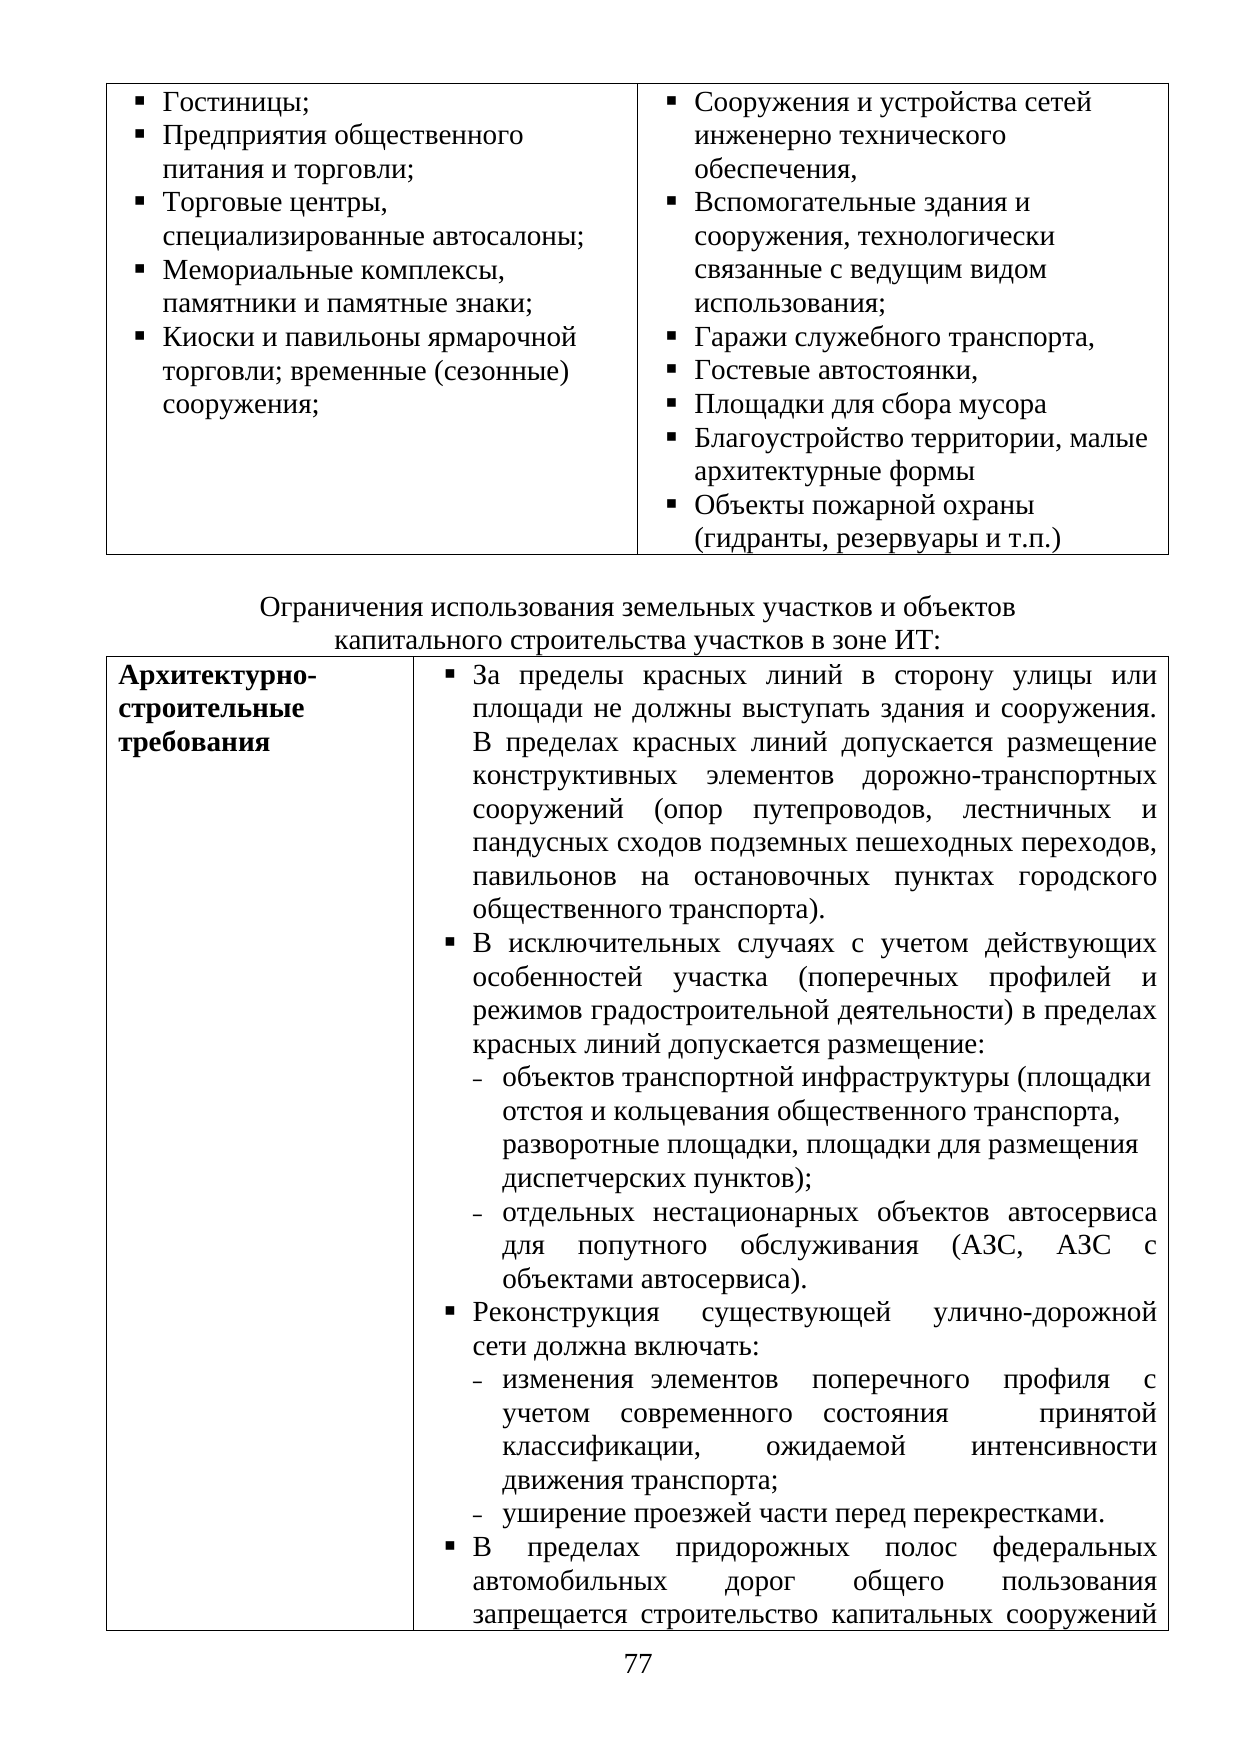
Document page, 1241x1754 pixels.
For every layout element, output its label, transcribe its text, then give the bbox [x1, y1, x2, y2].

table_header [414, 657, 1168, 1630]
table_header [107, 657, 413, 1630]
table_cell Сооружения и устройства сетей инженерно технического обеспечения, Вспомогательные здания и сооружения, технологически связанные с ведущим видом использования; Гаражи служебного транспорта, Гостевые автостоянки, Площадки для сбора мусора Благоустройство территории, малые архитектурные формы Объекты пожарной охраны (гидранты, резервуары и т.п.) [638, 84, 1168, 554]
text Ограничения использования земельных участков и объектов [118, 589, 1157, 622]
table_cell Гостиницы; Предприятия общественного питания и торговли; Торговые центры, специализированные автосалоны; Мемориальные комплексы, памятники и памятные знаки; Киоски и павильоны ярмарочной торговли; временные (сезонные) сооружения; [107, 84, 637, 554]
text капитального строительства участков в зоне ИТ: [118, 622, 1157, 656]
